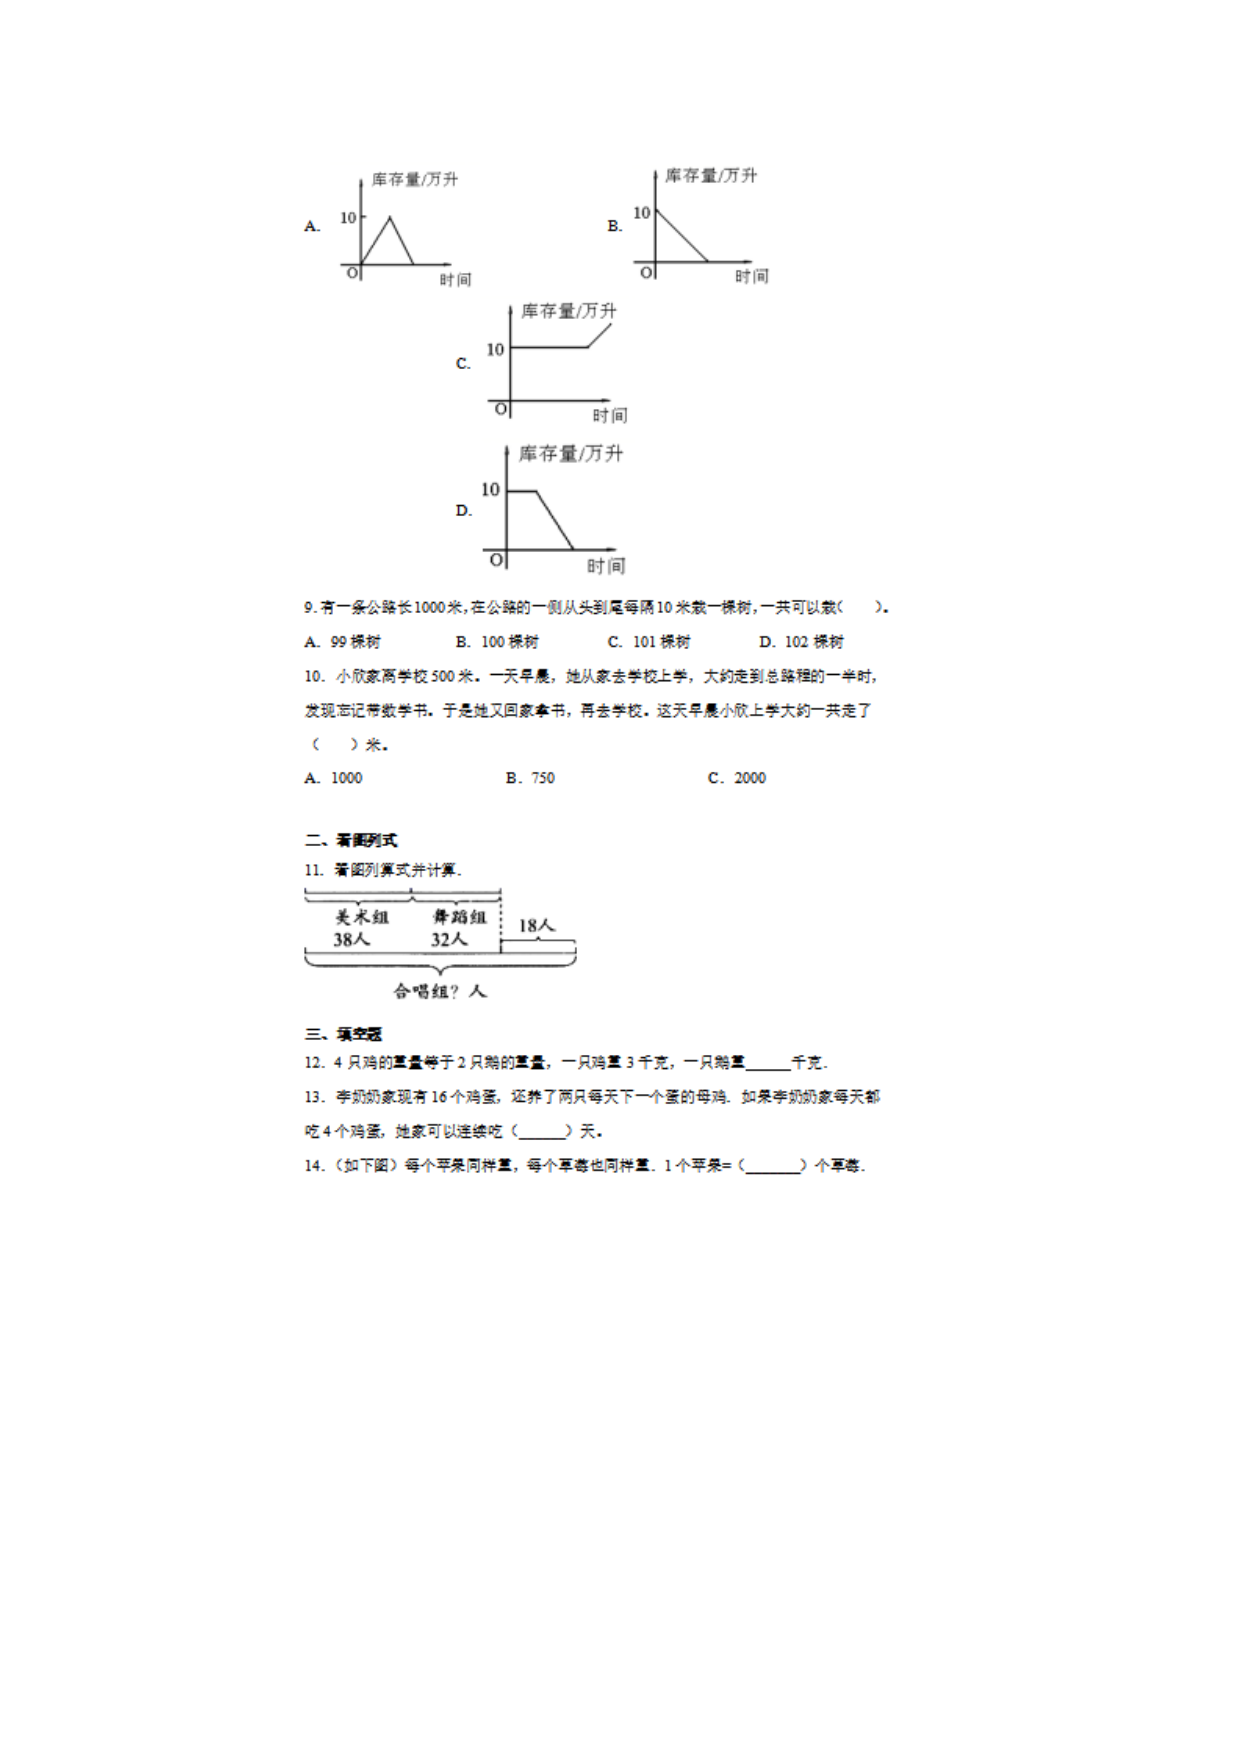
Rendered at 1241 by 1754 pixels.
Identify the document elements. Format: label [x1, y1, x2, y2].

picture [275, 162, 965, 1201]
